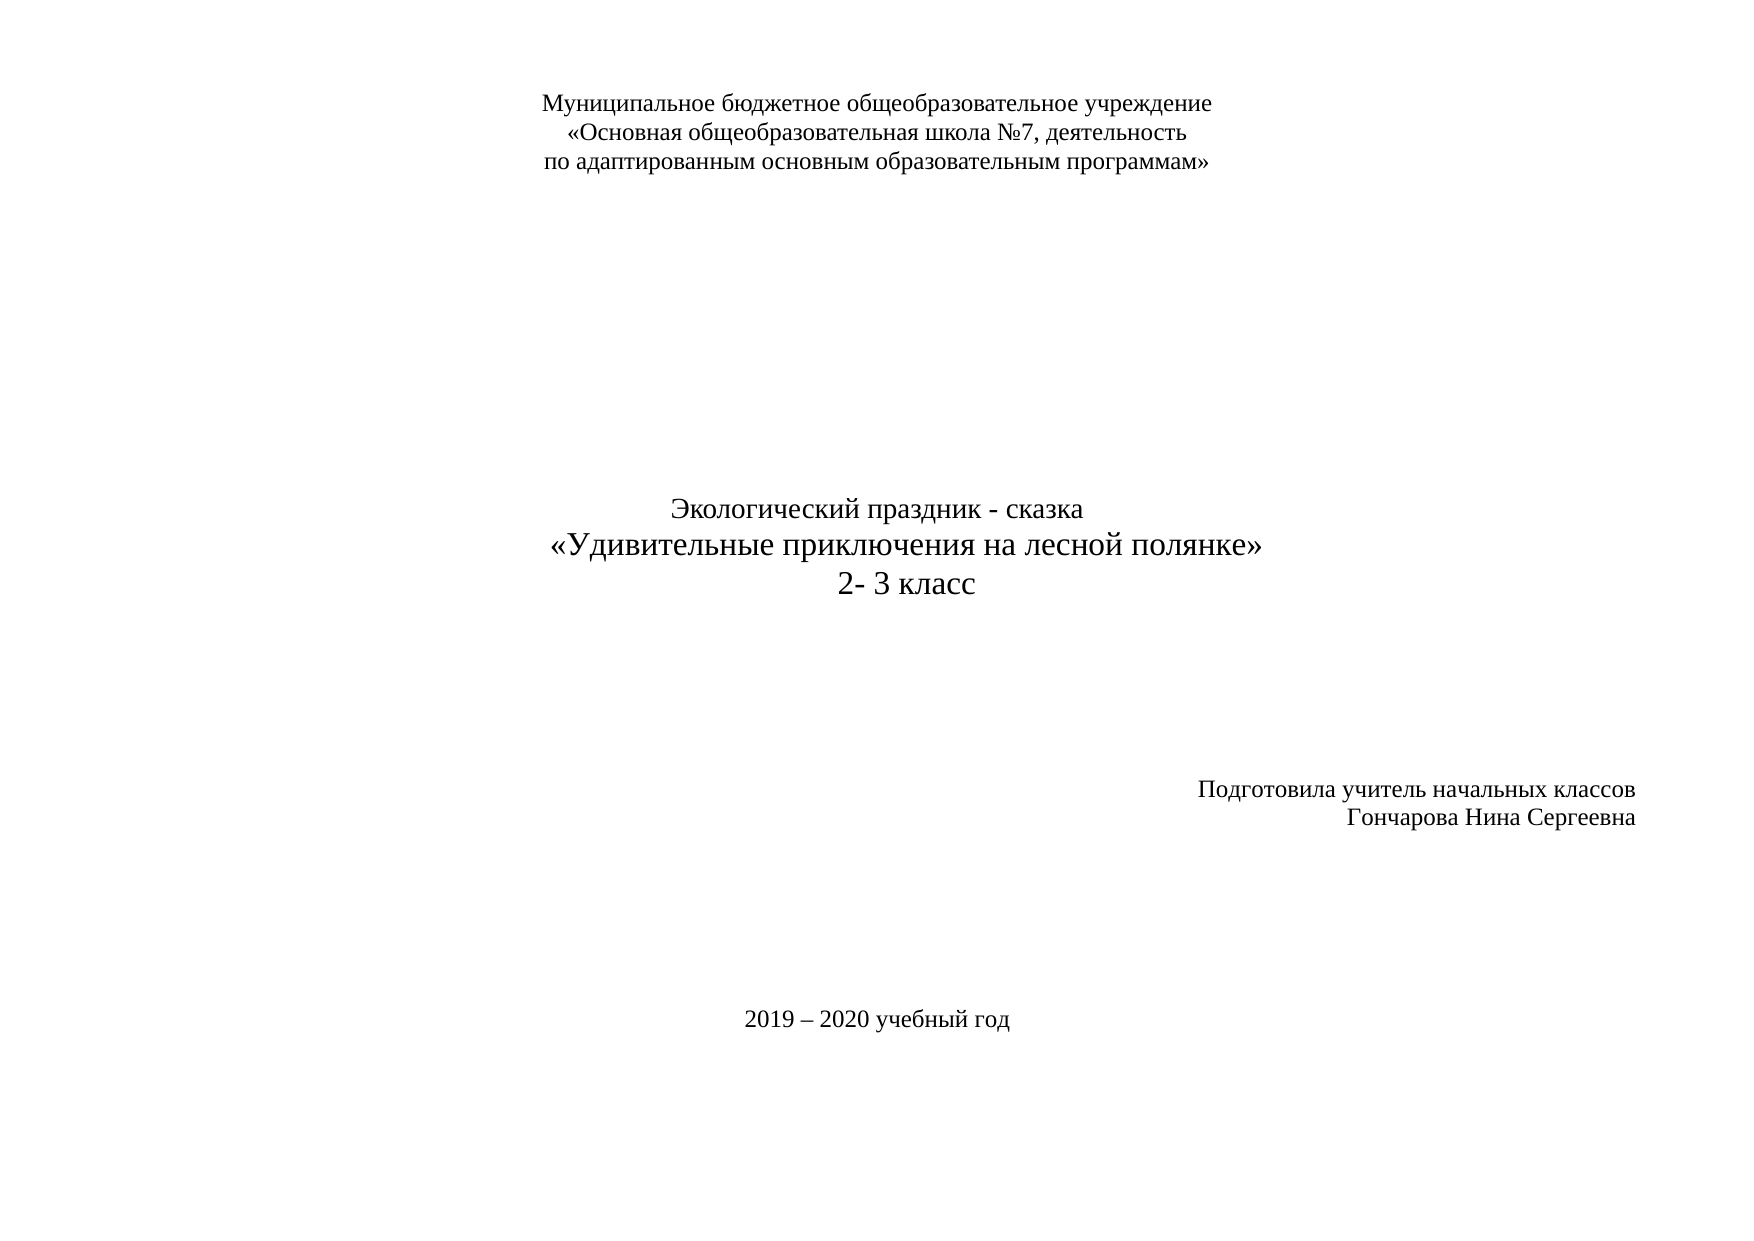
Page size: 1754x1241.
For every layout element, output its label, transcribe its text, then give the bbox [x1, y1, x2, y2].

text Экологический праздник - сказка [118, 491, 1636, 524]
text по адаптированным основным образовательным программам» [118, 146, 1636, 175]
text «Удивительные приключения на лесной полянке» [118, 524, 1636, 563]
text Подготовила учитель начальных классов [118, 774, 1636, 802]
text Гончарова Нина Сергеевна [118, 802, 1636, 831]
text «Основная общеобразовательная школа №7, деятельность [118, 117, 1636, 146]
text Муниципальное бюджетное общеобразовательное учреждение [118, 88, 1636, 117]
text 2- 3 класс [118, 563, 1636, 601]
text 2019 – 2020 учебный год [118, 1004, 1636, 1032]
